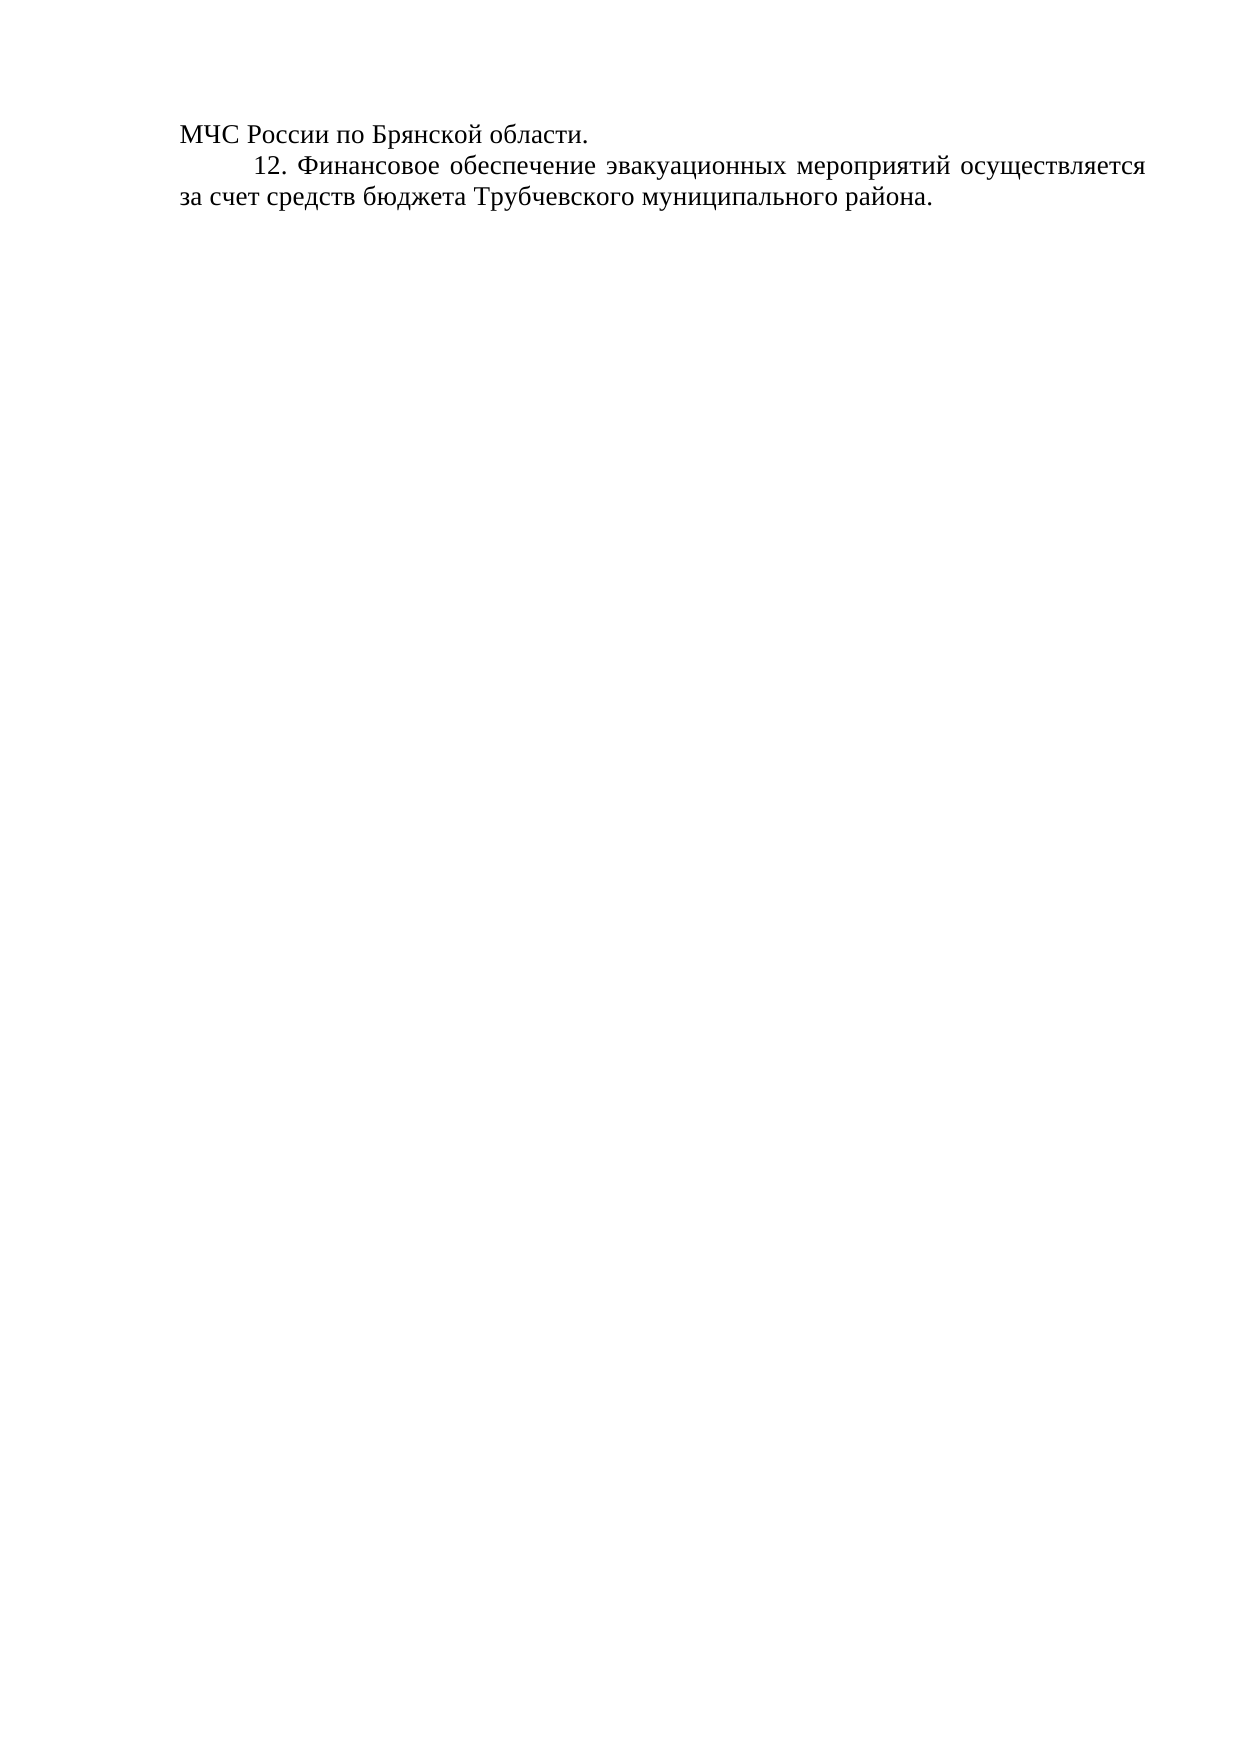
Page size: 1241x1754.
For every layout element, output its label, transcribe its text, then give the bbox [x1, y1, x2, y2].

text 12. Финансовое обеспечение эвакуационных мероприятий осуществляется за счет средств бюджета Трубчевского муниципального района. [179, 149, 1147, 212]
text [179, 118, 1147, 149]
